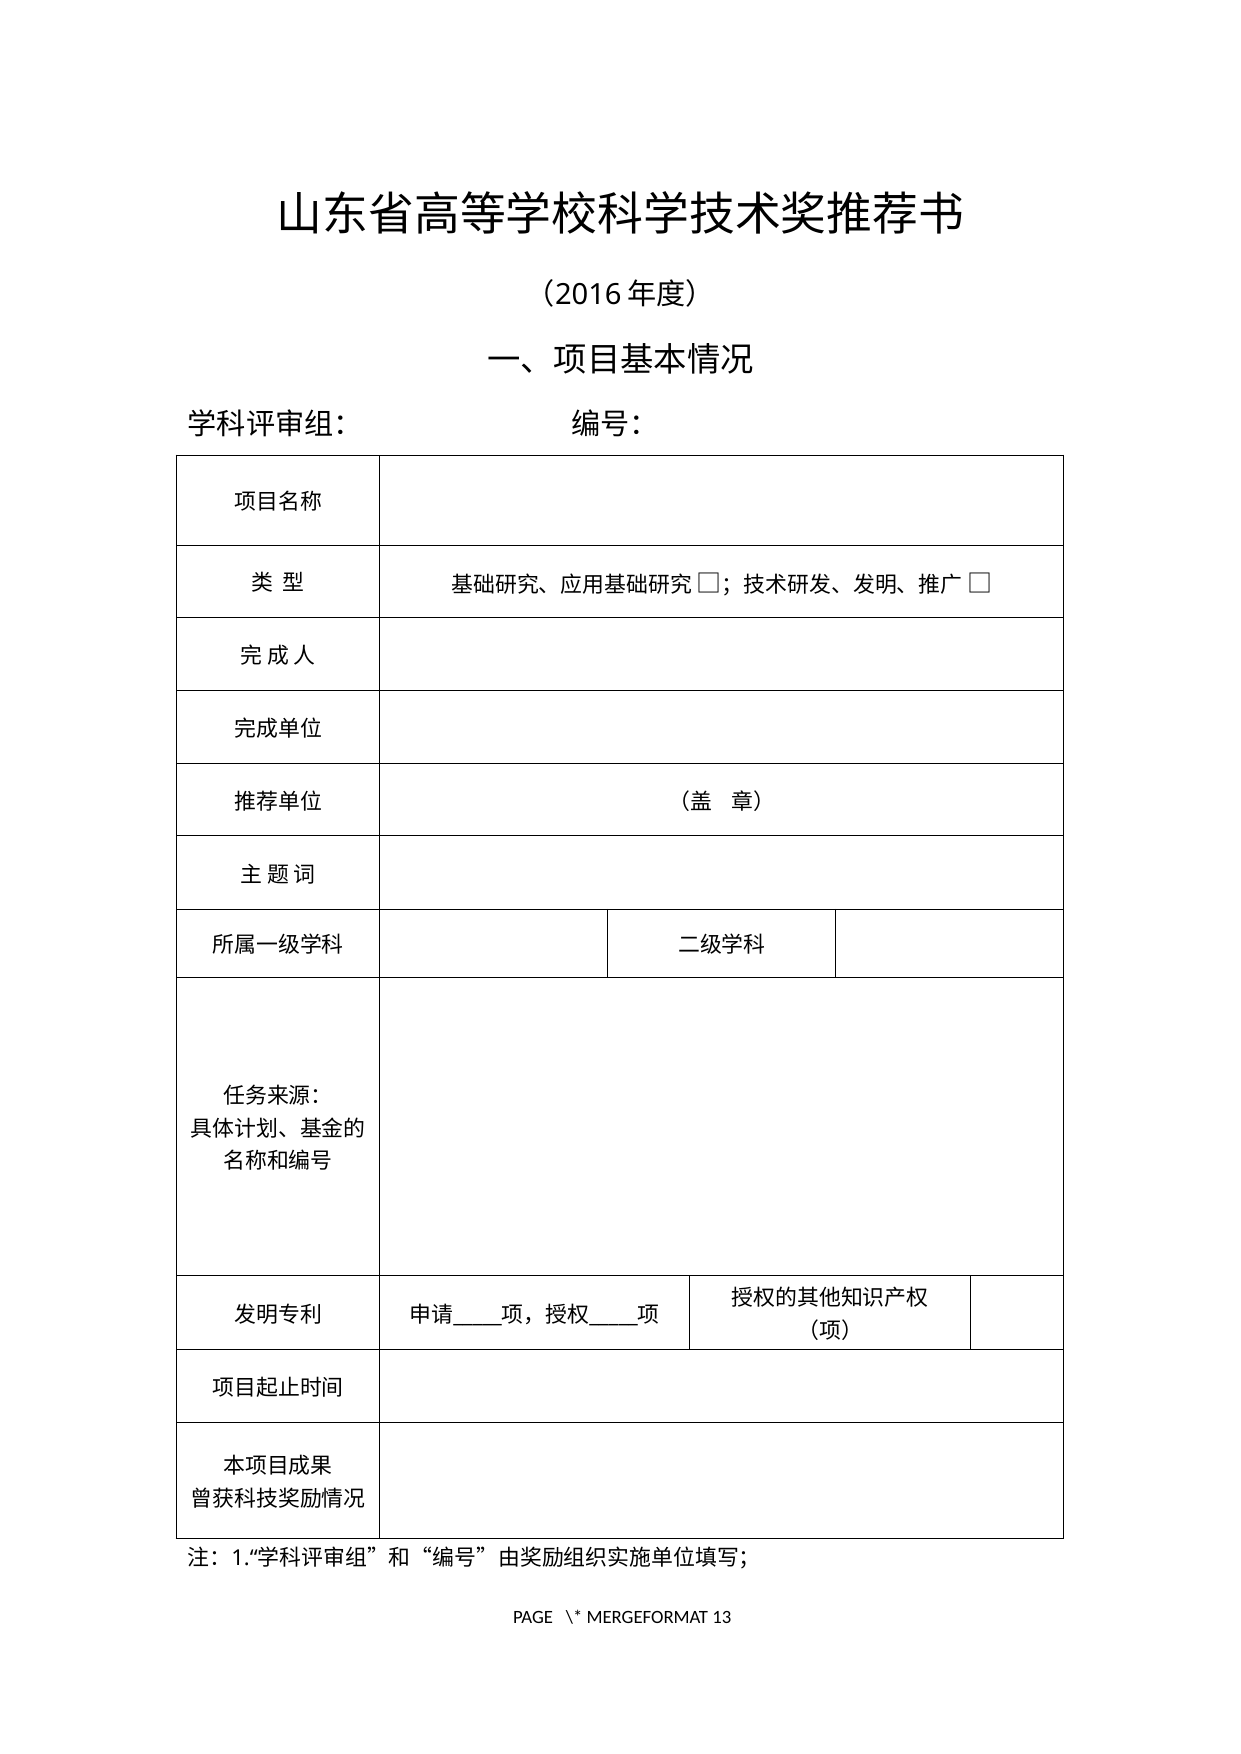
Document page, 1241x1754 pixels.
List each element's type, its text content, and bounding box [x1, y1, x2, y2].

table_cell [380, 910, 607, 977]
text 注：1.“学科评审组”和“编号”由奖励组织实施单位填写； [187, 1539, 1053, 1572]
table_cell 类 型 [177, 546, 379, 617]
table_cell 完 成 人 [177, 618, 379, 690]
text 山东省高等学校科学技术奖推荐书 [187, 162, 1053, 259]
table_cell 基础研究、应用基础研究 □；技术研发、发明、推广 □ [380, 546, 1063, 617]
table_cell [380, 978, 1063, 1275]
table_cell （盖 章） [380, 764, 1063, 835]
table_cell [380, 836, 1063, 909]
table_cell 主 题 词 [177, 836, 379, 909]
table_header 项目名称 [177, 456, 379, 545]
table_cell [380, 691, 1063, 763]
table_cell [380, 1423, 1063, 1538]
table_cell 任务来源： 具体计划、基金的 名称和编号 [177, 978, 379, 1275]
table_cell [380, 618, 1063, 690]
table_cell 二级学科 [608, 910, 835, 977]
table_cell 推荐单位 [177, 764, 379, 835]
table_cell [836, 910, 1063, 977]
table_cell 本项目成果 曾获科技奖励情况 [177, 1423, 379, 1538]
table_cell [380, 1350, 1063, 1422]
table_header [380, 456, 1063, 545]
table_cell 授权的其他知识产权（项） [690, 1276, 970, 1349]
table_cell 完成单位 [177, 691, 379, 763]
text （2016年度） [187, 259, 1053, 324]
text 一、项目基本情况 [187, 324, 1053, 389]
text 学科评审组： 编号： [187, 389, 1053, 454]
table_cell 项目起止时间 [177, 1350, 379, 1422]
table_cell 发明专利 [177, 1276, 379, 1349]
table_cell [971, 1276, 1063, 1349]
table_cell 申请_____项，授权_____项 [380, 1276, 689, 1349]
table_cell 所属一级学科 [177, 910, 379, 977]
